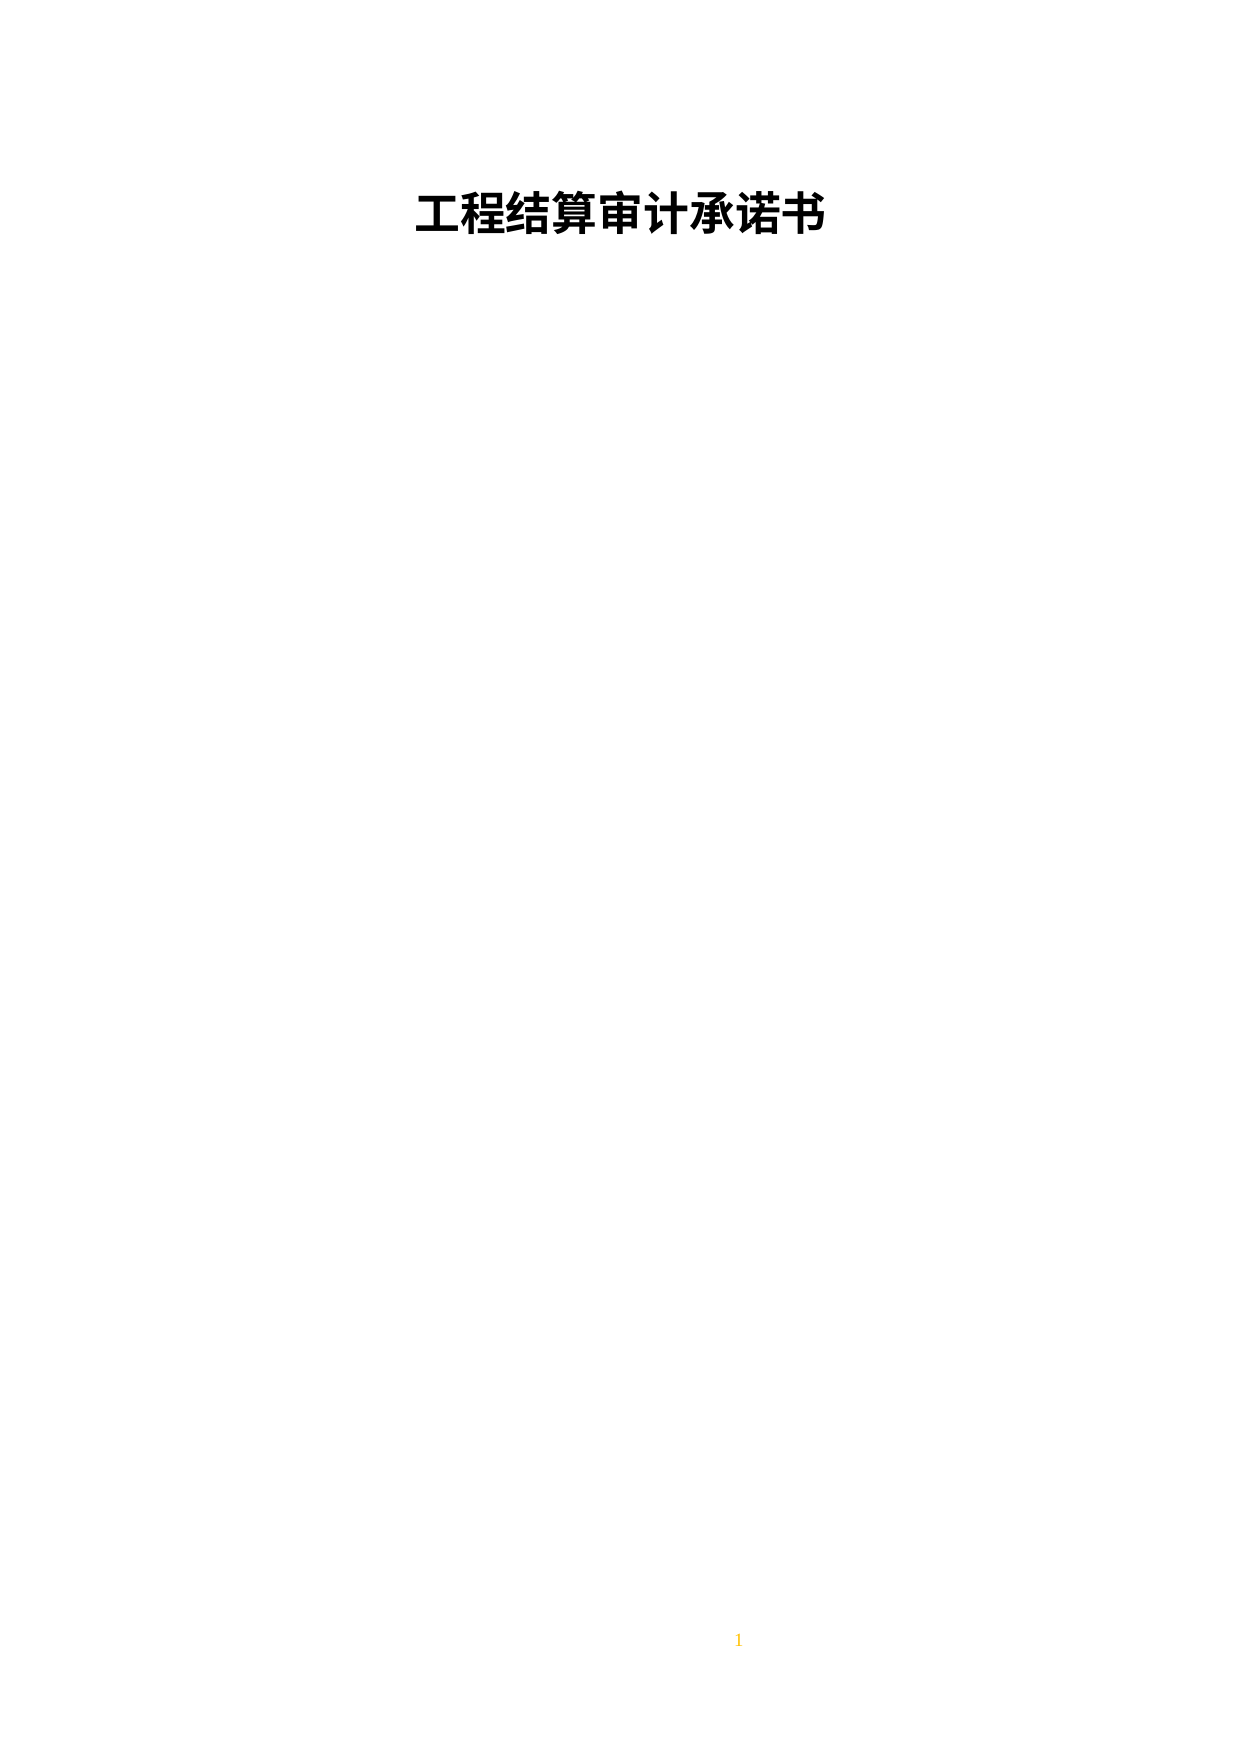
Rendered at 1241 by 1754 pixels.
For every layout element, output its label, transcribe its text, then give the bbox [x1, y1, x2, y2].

text 工程结算审计承诺书 [187, 162, 1053, 259]
